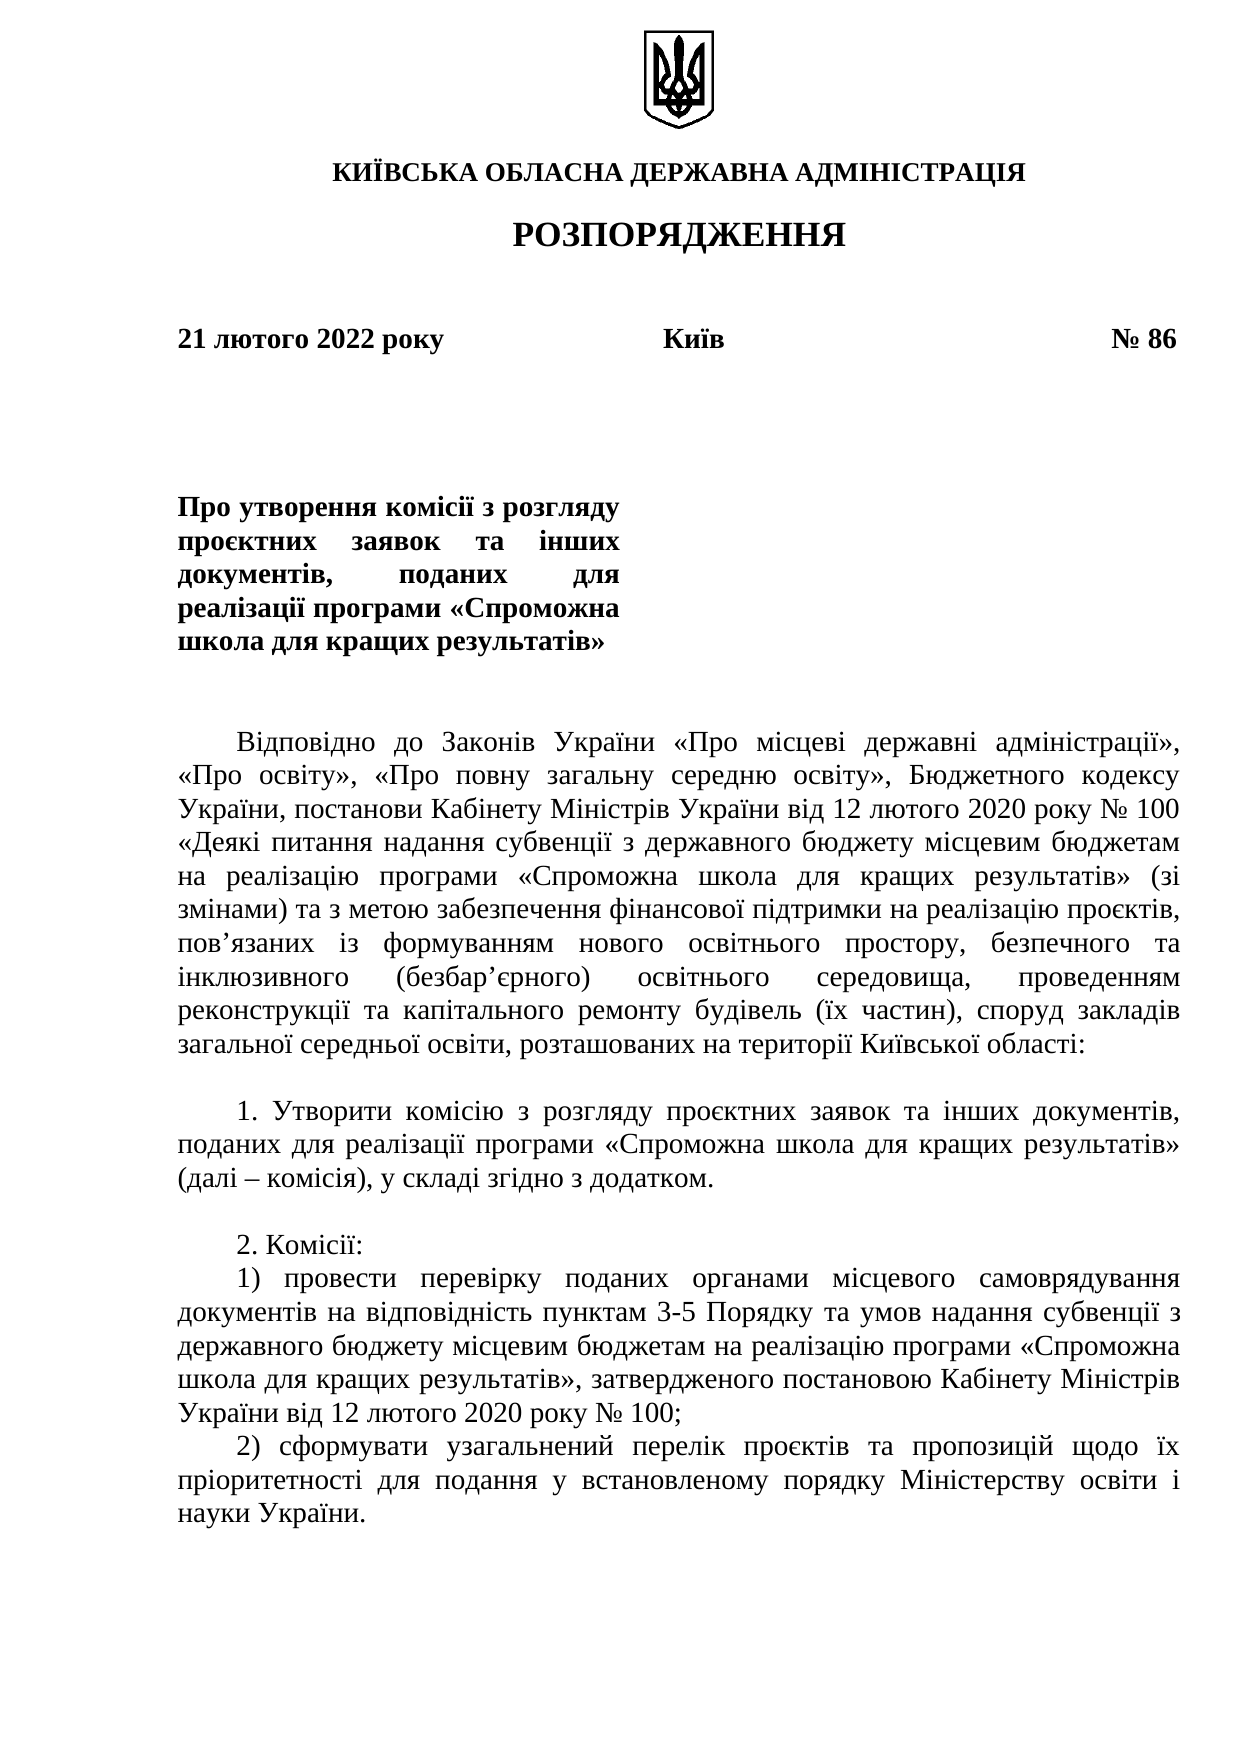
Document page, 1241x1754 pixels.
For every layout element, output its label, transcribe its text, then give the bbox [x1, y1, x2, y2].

text 1. Утворити комісію з розгляду проєктних заявок та інших документів, поданих для реалізації програми «Спроможна школа для кращих результатів» (далі – комісія), у складі згідно з додатком. [177, 1093, 1181, 1193]
text 1) провести перевірку поданих органами місцевого самоврядування документів на відповідність пунктам 3-5 Порядку та умов надання субвенції з державного бюджету місцевим бюджетам на реалізацію програми «Спроможна школа для кращих результатів», затвердженого постановою Кабінету Міністрів України від 12 лютого 2020 року № 100; [177, 1261, 1181, 1428]
text 2. Комісії: [177, 1227, 1181, 1261]
picture [642, 29, 716, 130]
text 2) сформувати узагальнений перелік проєктів та пропозицій щодо їх пріоритетності для подання у встановленому порядку Міністерству освіти і науки України. [177, 1428, 1181, 1529]
text РОЗПОРЯДЖЕННЯ [177, 213, 1181, 254]
text Про утворення комісії з розгляду проєктних заявок та інших документів, поданих для реалізації програми «Спроможна школа для кращих результатів» [177, 489, 620, 657]
text КИЇВСЬКА ОБЛАСНА ДЕРЖАВНА АДМІНІСТРАЦІЯ [177, 156, 1181, 187]
text Відповідно до Законів України «Про місцеві державні адміністрації», «Про освіту», «Про повну загальну середню освіту», Бюджетного кодексу України, постанови Кабінету Міністрів України від 12 лютого 2020 року № 100 «Деякі питання надання субвенції з державного бюджету місцевим бюджетам на реалізацію програми «Спроможна школа для кращих результатів» (зі змінами) та з метою забезпечення фінансової підтримки на реалізацію проєктів, пов’язаних із формуванням нового освітнього простору, безпечного та інклюзивного (безбар’єрного) освітнього середовища, проведенням реконструкції та капітального ремонту будівель (їх частин), споруд закладів загальної середньої освіти, розташованих на території Київської області: [177, 724, 1181, 1059]
text 21 лютого 2022 року Київ № 86 [177, 321, 1181, 355]
